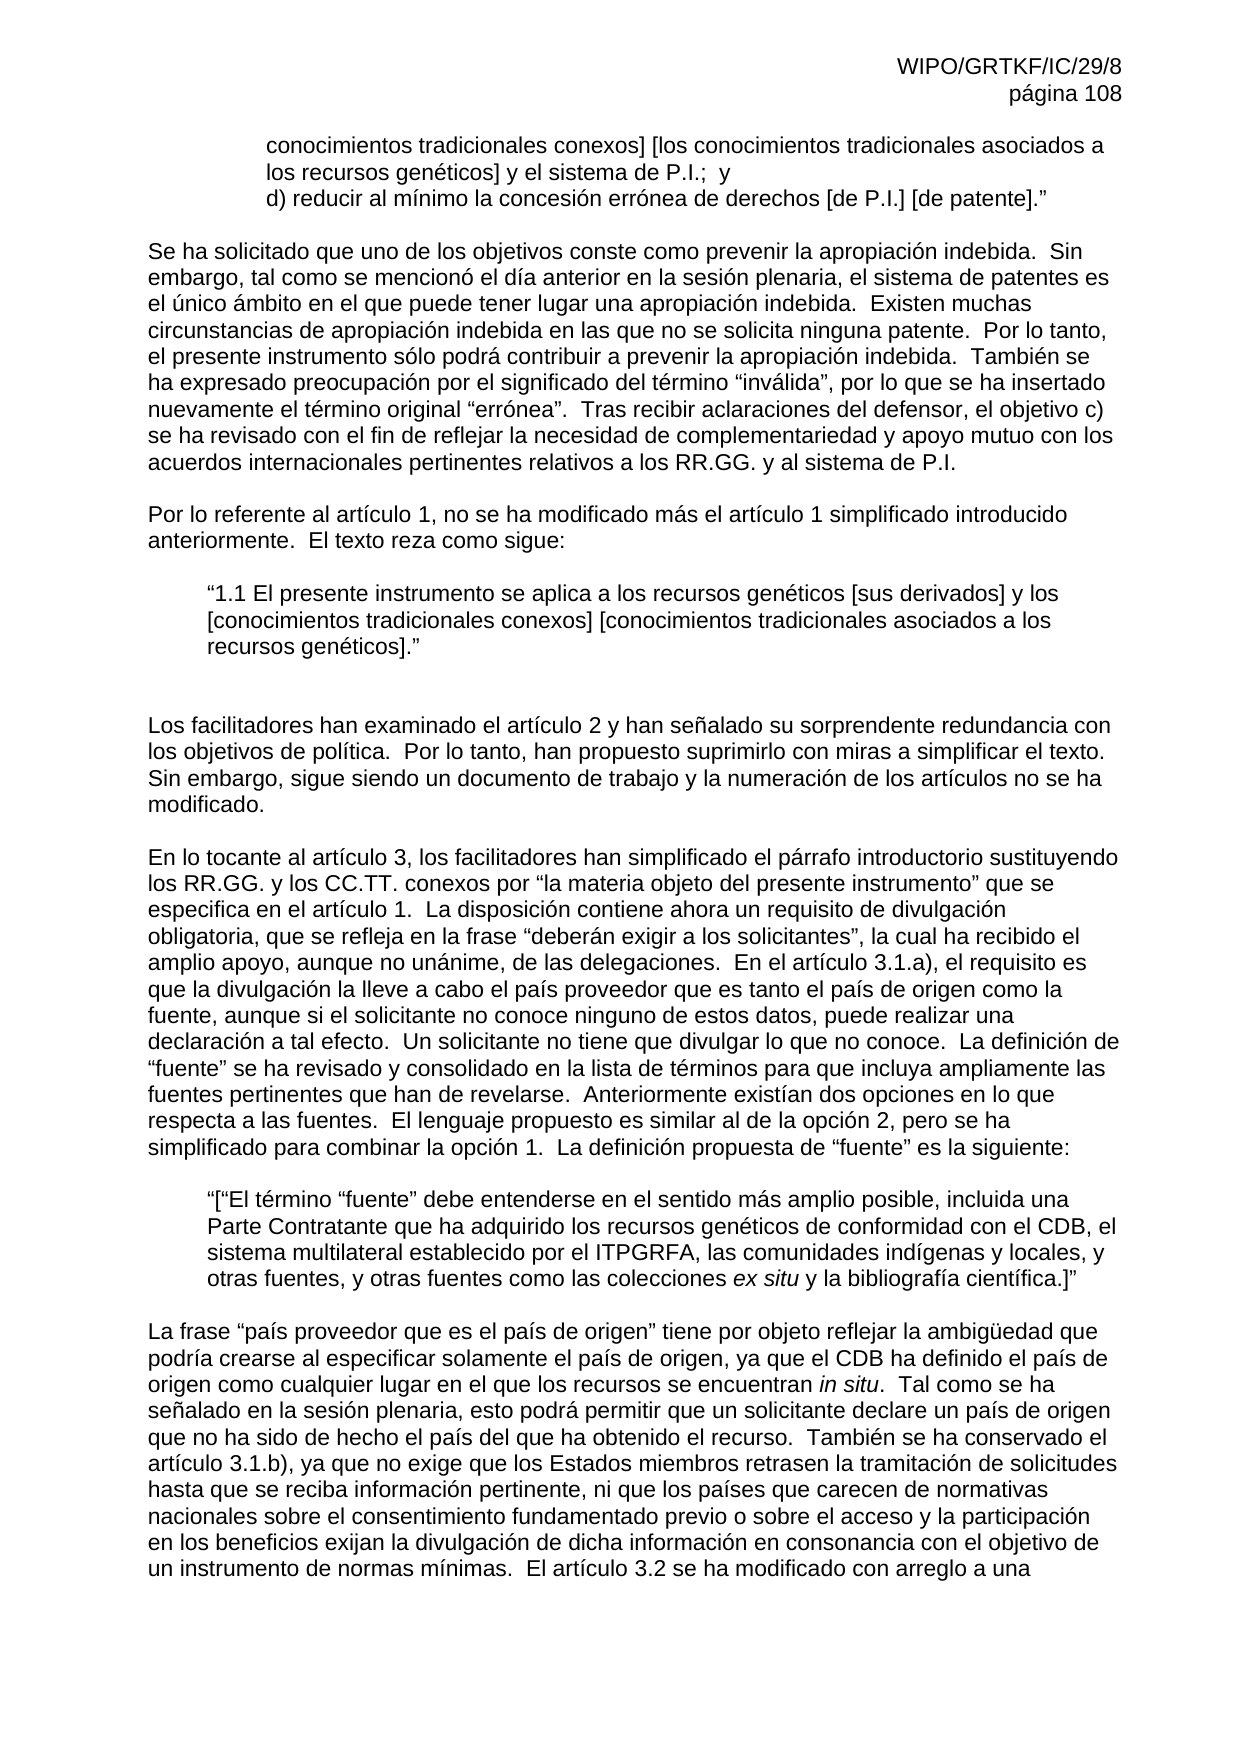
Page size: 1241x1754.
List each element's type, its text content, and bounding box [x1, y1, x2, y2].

text Por lo referente al artículo 1, no se ha modificado más el artículo 1 simplificado introducido anteriormente. El texto reza como sigue: [148, 501, 1122, 554]
text “1.1 El presente instrumento se aplica a los recursos genéticos [sus derivados] y los [conocimientos tradicionales conexos] [conocimientos tradicionales asociados a los recursos genéticos].” [207, 580, 1122, 659]
text En lo tocante al artículo 3, los facilitadores han simplificado el párrafo introductorio sustituyendo los RR.GG. y los CC.TT. conexos por “la materia objeto del presente instrumento” que se especifica en el artículo 1. La disposición contiene ahora un requisito de divulgación obligatoria, que se refleja en la frase “deberán exigir a los solicitantes”, la cual ha recibido el amplio apoyo, aunque no unánime, de las delegaciones. En el artículo 3.1.a), el requisito es que la divulgación la lleve a cabo el país proveedor que es tanto el país de origen como la fuente, aunque si el solicitante no conoce ninguno de estos datos, puede realizar una declaración a tal efecto. Un solicitante no tiene que divulgar lo que no conoce. La definición de “fuente” se ha revisado y consolidado en la lista de términos para que incluya ampliamente las fuentes pertinentes que han de revelarse. Anteriormente existían dos opciones en lo que respecta a las fuentes. El lenguaje propuesto es similar al de la opción 2, pero se ha simplificado para combinar la opción 1. La definición propuesta de “fuente” es la siguiente: [148, 844, 1122, 1160]
text “[“El término “fuente” debe entenderse en el sentido más amplio posible, incluida una Parte Contratante que ha adquirido los recursos genéticos de conformidad con el CDB, el sistema multilateral establecido por el ITPGRFA, las comunidades indígenas y locales, y otras fuentes, y otras fuentes como las colecciones ex situ y la bibliografía científica.]” [207, 1186, 1122, 1292]
text Los facilitadores han examinado el artículo 2 y han señalado su sorprendente redundancia con los objetivos de política. Por lo tanto, han propuesto suprimirlo con miras a simplificar el texto. Sin embargo, sigue siendo un documento de trabajo y la numeración de los artículos no se ha modificado. [148, 712, 1122, 817]
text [266, 132, 1122, 185]
text d) reducir al mínimo la concesión errónea de derechos [de P.I.] [de patente].” [266, 185, 1122, 211]
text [148, 1318, 1122, 1582]
text Se ha solicitado que uno de los objetivos conste como prevenir la apropiación indebida. Sin embargo, tal como se mencionó el día anterior en la sesión plenaria, el sistema de patentes es el único ámbito en el que puede tener lugar una apropiación indebida. Existen muchas circunstancias de apropiación indebida en las que no se solicita ninguna patente. Por lo tanto, el presente instrumento sólo podrá contribuir a prevenir la apropiación indebida. También se ha expresado preocupación por el significado del término “inválida”, por lo que se ha insertado nuevamente el término original “errónea”. Tras recibir aclaraciones del defensor, el objetivo c) se ha revisado con el fin de reflejar la necesidad de complementariedad y apoyo mutuo con los acuerdos internacionales pertinentes relativos a los RR.GG. y al sistema de P.I. [148, 211, 1122, 475]
